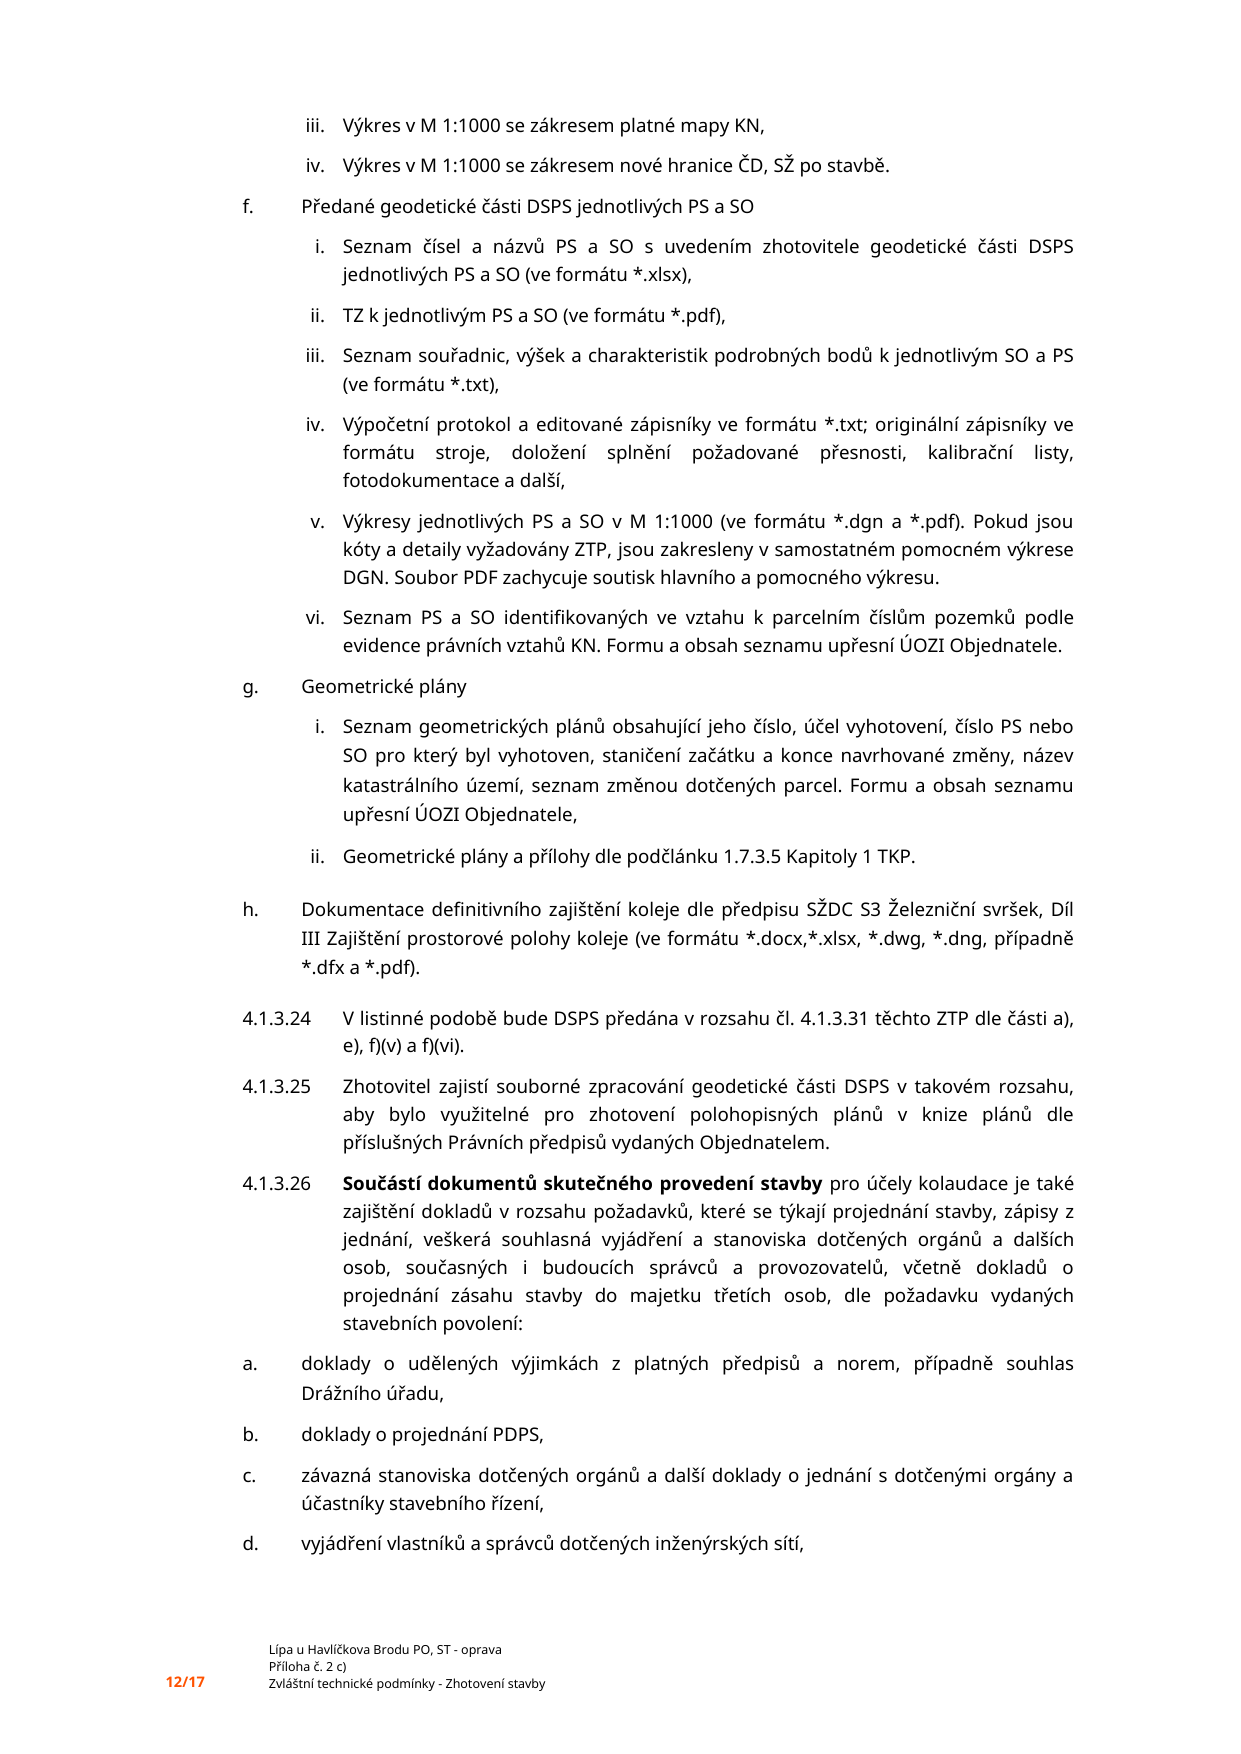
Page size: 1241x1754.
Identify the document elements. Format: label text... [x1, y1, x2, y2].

list Seznam čísel a názvů PS a SO s uvedením zhotovitele geodetické části DSPS jednotlivých PS a SO (ve formátu *.xlsx), [325, 234, 1075, 287]
list Geometrické plány a přílohy dle podčlánku 1.7.3.5 Kapitoly 1 TKP. [325, 843, 1075, 869]
list Předané geodetické části DSPS jednotlivých PS a SO [242, 193, 1075, 219]
list závazná stanoviska dotčených orgánů a další doklady o jednání s dotčenými orgány a účastníky stavebního řízení, [242, 1462, 1075, 1516]
list TZ k jednotlivým PS a SO (ve formátu *.pdf), [325, 302, 1075, 328]
list Dokumentace definitivního zajištění koleje dle předpisu SŽDC S3 Železniční svršek, Díl III Zajištění prostorové polohy koleje (ve formátu *.docx,*.xlsx, *.dwg, *.dng, případně *.dfx a *.pdf). [242, 896, 1075, 980]
list Geometrické plány [242, 673, 1075, 698]
list Výkresy jednotlivých PS a SO v M 1:1000 (ve formátu *.dgn a *.pdf). Pokud jsou kóty a detaily vyžadovány ZTP, jsou zakresleny v samostatném pomocném výkrese DGN. Soubor PDF zachycuje soutisk hlavního a pomocného výkresu. [325, 508, 1075, 589]
text V listinné podobě bude DSPS předána v rozsahu čl. 4.1.3.31 těchto ZTP dle části a), e), f)(v) a f)(vi). [242, 1005, 1075, 1058]
list Seznam souřadnic, výšek a charakteristik podrobných bodů k jednotlivým SO a PS (ve formátu *.txt), [325, 343, 1075, 396]
list doklady o udělených výjimkách z platných předpisů a norem, případně souhlas Drážního úřadu, [242, 1351, 1075, 1405]
list Výkres v M 1:1000 se zákresem nové hranice ČD, SŽ po stavbě. [325, 153, 1075, 178]
list Seznam PS a SO identifikovaných ve vztahu k parcelním číslům pozemků podle evidence právních vztahů KN. Formu a obsah seznamu upřesní ÚOZI Objednatele. [325, 604, 1075, 658]
text Součástí dokumentů skutečného provedení stavby pro účely kolaudace je také zajištění dokladů v rozsahu požadavků, které se týkají projednání stavby, zápisy z jednání, veškerá souhlasná vyjádření a stanoviska dotčených orgánů a dalších osob, současných i budoucích správců a provozovatelů, včetně dokladů o projednání zásahu stavby do majetku třetích osob, dle požadavku vydaných stavebních povolení: [242, 1170, 1075, 1336]
list Výkres v M 1:1000 se zákresem platné mapy KN, [325, 112, 1075, 138]
text Zhotovitel zajistí souborné zpracování geodetické části DSPS v takovém rozsahu, aby bylo využitelné pro zhotovení polohopisných plánů v knize plánů dle příslušných Právních předpisů vydaných Objednatelem. [242, 1073, 1075, 1155]
list Seznam geometrických plánů obsahující jeho číslo, účel vyhotovení, číslo PS nebo SO pro který byl vyhotoven, staničení začátku a konce navrhované změny, název katastrálního území, seznam změnou dotčených parcel. Formu a obsah seznamu upřesní ÚOZI Objednatele, [325, 713, 1075, 827]
list Výpočetní protokol a editované zápisníky ve formátu *.txt; originální zápisníky ve formátu stroje, doložení splnění požadované přesnosti, kalibrační listy, fotodokumentace a další, [325, 411, 1075, 493]
list vyjádření vlastníků a správců dotčených inženýrských sítí, [242, 1531, 1075, 1556]
list doklady o projednání PDPS, [242, 1422, 1075, 1447]
